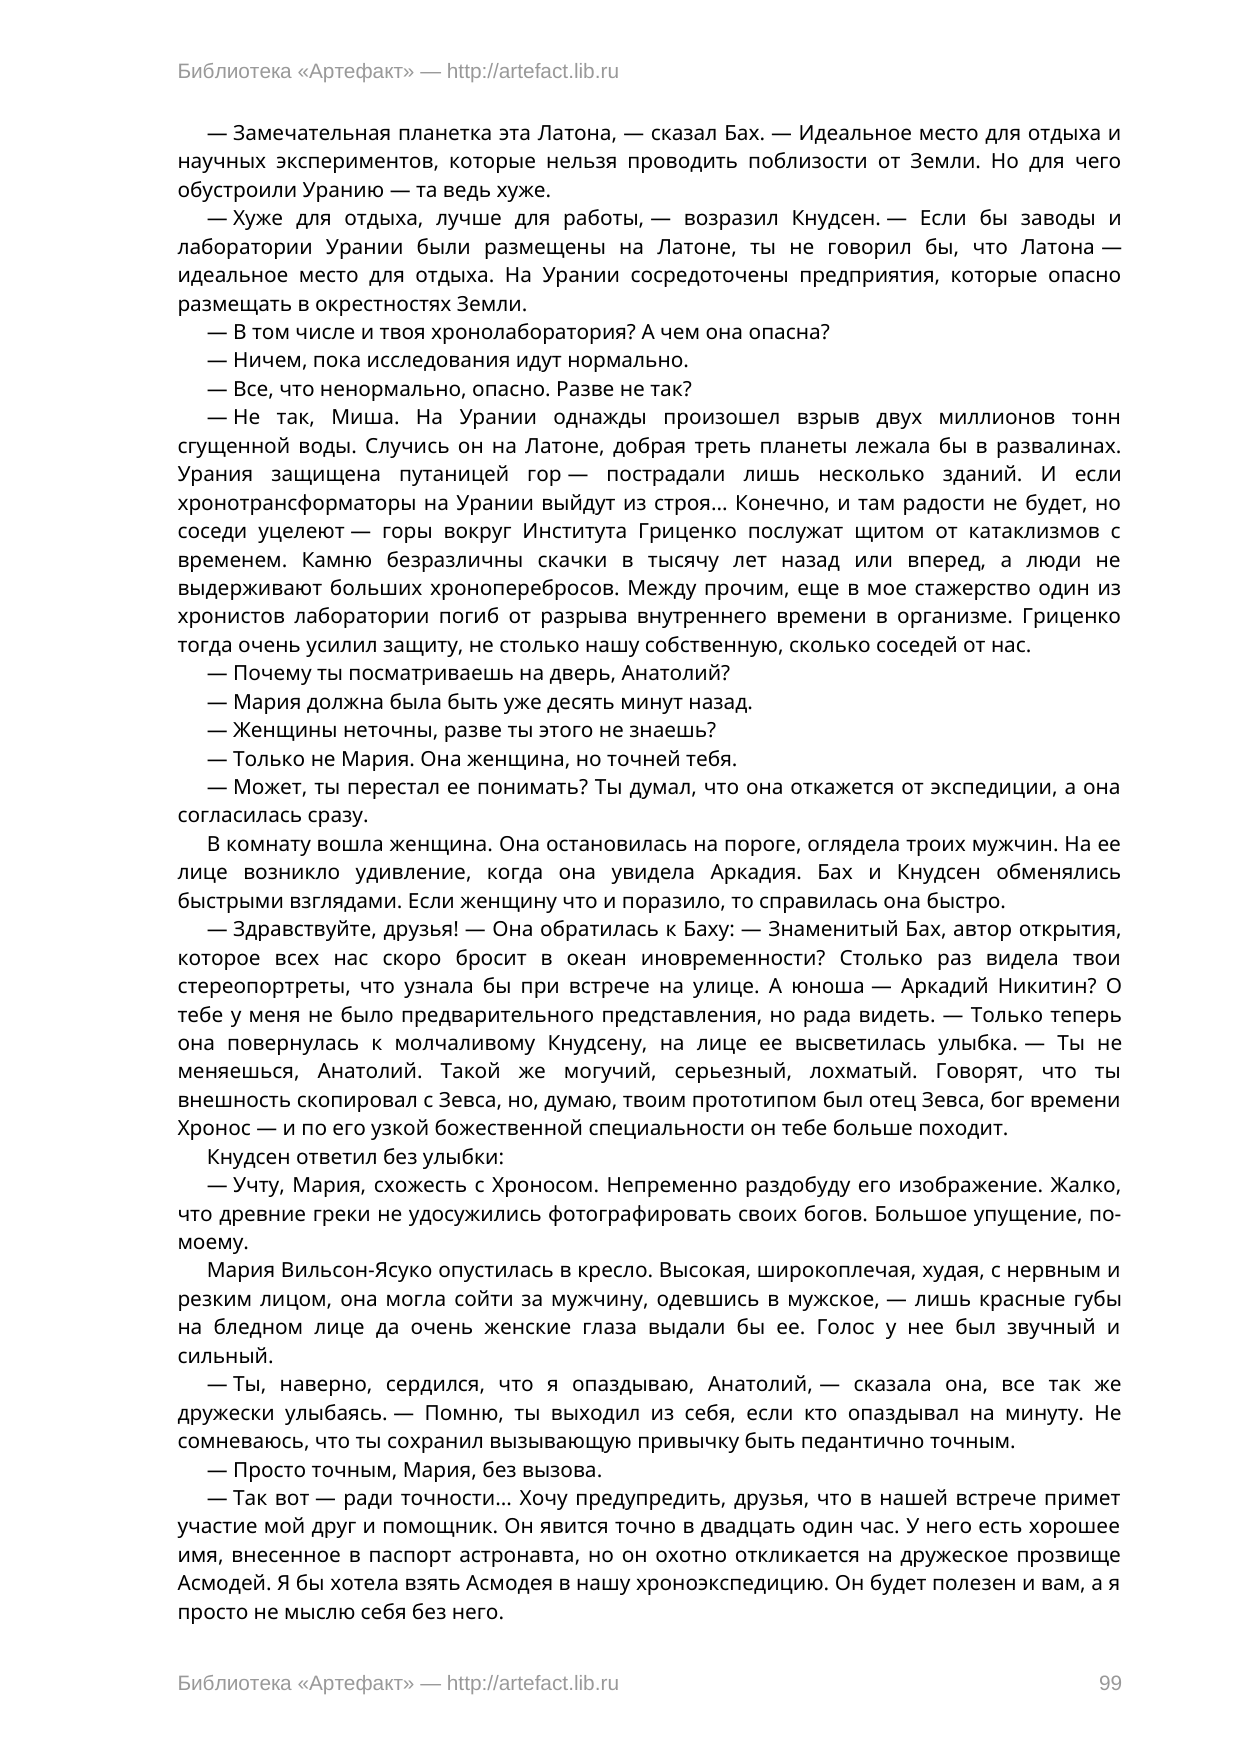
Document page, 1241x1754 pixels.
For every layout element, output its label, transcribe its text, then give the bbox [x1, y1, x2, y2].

text — Не так, Миша. На Урании однажды произошел взрыв двух миллионов тонн сгущенной воды. Случись он на Латоне, добрая треть планеты лежала бы в развалинах. Урания защищена путаницей гор — пострадали лишь несколько зданий. И если хронотрансформаторы на Урании выйдут из строя... Конечно, и там радости не будет, но соседи уцелеют — горы вокруг Института Гриценко послужат щитом от катаклизмов с временем. Камню безразличны скачки в тысячу лет назад или вперед, а люди не выдерживают больших хроноперебросов. Между прочим, еще в мое стажерство один из хронистов лаборатории погиб от разрыва внутреннего времени в организме. Гриценко тогда очень усилил защиту, не столько нашу собственную, сколько соседей от нас. [177, 402, 1122, 658]
text — Ничем, пока исследования идут нормально. [177, 346, 1122, 374]
text Кнудсен ответил без улыбки: [177, 1142, 1122, 1170]
text — Так вот — ради точности... Хочу предупредить, друзья, что в нашей встрече примет участие мой друг и помощник. Он явится точно в двадцать один час. У него есть хорошее имя, внесенное в паспорт астронавта, но он охотно откликается на дружеское прозвище Асмодей. Я бы хотела взять Асмодея в нашу хроноэкспедицию. Он будет полезен и вам, а я просто не мыслю себя без него. [177, 1483, 1122, 1625]
text — В том числе и твоя хронолаборатория? А чем она опасна? [177, 317, 1122, 346]
text — Просто точным, Мария, без вызова. [177, 1455, 1122, 1483]
text В комнату вошла женщина. Она остановилась на пороге, оглядела троих мужчин. На ее лице возникло удивление, когда она увидела Аркадия. Бах и Кнудсен обменялись быстрыми взглядами. Если женщину что и поразило, то справилась она быстро. [177, 829, 1122, 914]
text — Мария должна была быть уже десять минут назад. [177, 687, 1122, 715]
text — Ты, наверно, сердился, что я опаздываю, Анатолий, — сказала она, все так же дружески улыбаясь. — Помню, ты выходил из себя, если кто опаздывал на минуту. Не сомневаюсь, что ты сохранил вызывающую привычку быть педантично точным. [177, 1369, 1122, 1455]
text — Замечательная планетка эта Латона, — сказал Бах. — Идеальное место для отдыха и научных экспериментов, которые нельзя проводить поблизости от Земли. Но для чего обустроили Уранию — та ведь хуже. [177, 118, 1122, 203]
text — Может, ты перестал ее понимать? Ты думал, что она откажется от экспедиции, а она согласилась сразу. [177, 772, 1122, 829]
text — Только не Мария. Она женщина, но точней тебя. [177, 744, 1122, 772]
text — Здравствуйте, друзья! — Она обратилась к Баху: — Знаменитый Бах, автор открытия, которое всех нас скоро бросит в океан иновременности? Столько раз видела твои стереопортреты, что узнала бы при встрече на улице. А юноша — Аркадий Никитин? О тебе у меня не было предварительного представления, но рада видеть. — Только теперь она повернулась к молчаливому Кнудсену, на лице ее высветилась улыбка. — Ты не меняешься, Анатолий. Такой же могучий, серьезный, лохматый. Говорят, что ты внешность скопировал с Зевса, но, думаю, твоим прототипом был отец Зевса, бог времени Хронос — и по его узкой божественной специальности он тебе больше походит. [177, 914, 1122, 1142]
text — Учту, Мария, схожесть с Хроносом. Непременно раздобуду его изображение. Жалко, что древние греки не удосужились фотографировать своих богов. Большое упущение, по-моему. [177, 1170, 1122, 1256]
text Мария Вильсон-Ясуко опустилась в кресло. Высокая, широкоплечая, худая, с нервным и резким лицом, она могла сойти за мужчину, одевшись в мужское, — лишь красные губы на бледном лице да очень женские глаза выдали бы ее. Голос у нее был звучный и сильный. [177, 1256, 1122, 1369]
text — Почему ты посматриваешь на дверь, Анатолий? [177, 658, 1122, 687]
text — Женщины неточны, разве ты этого не знаешь? [177, 715, 1122, 744]
text — Хуже для отдыха, лучше для работы, — возразил Кнудсен. — Если бы заводы и лаборатории Урании были размещены на Латоне, ты не говорил бы, что Латона — идеальное место для отдыха. На Урании сосредоточены предприятия, которые опасно размещать в окрестностях Земли. [177, 203, 1122, 317]
text — Все, что ненормально, опасно. Разве не так? [177, 374, 1122, 402]
